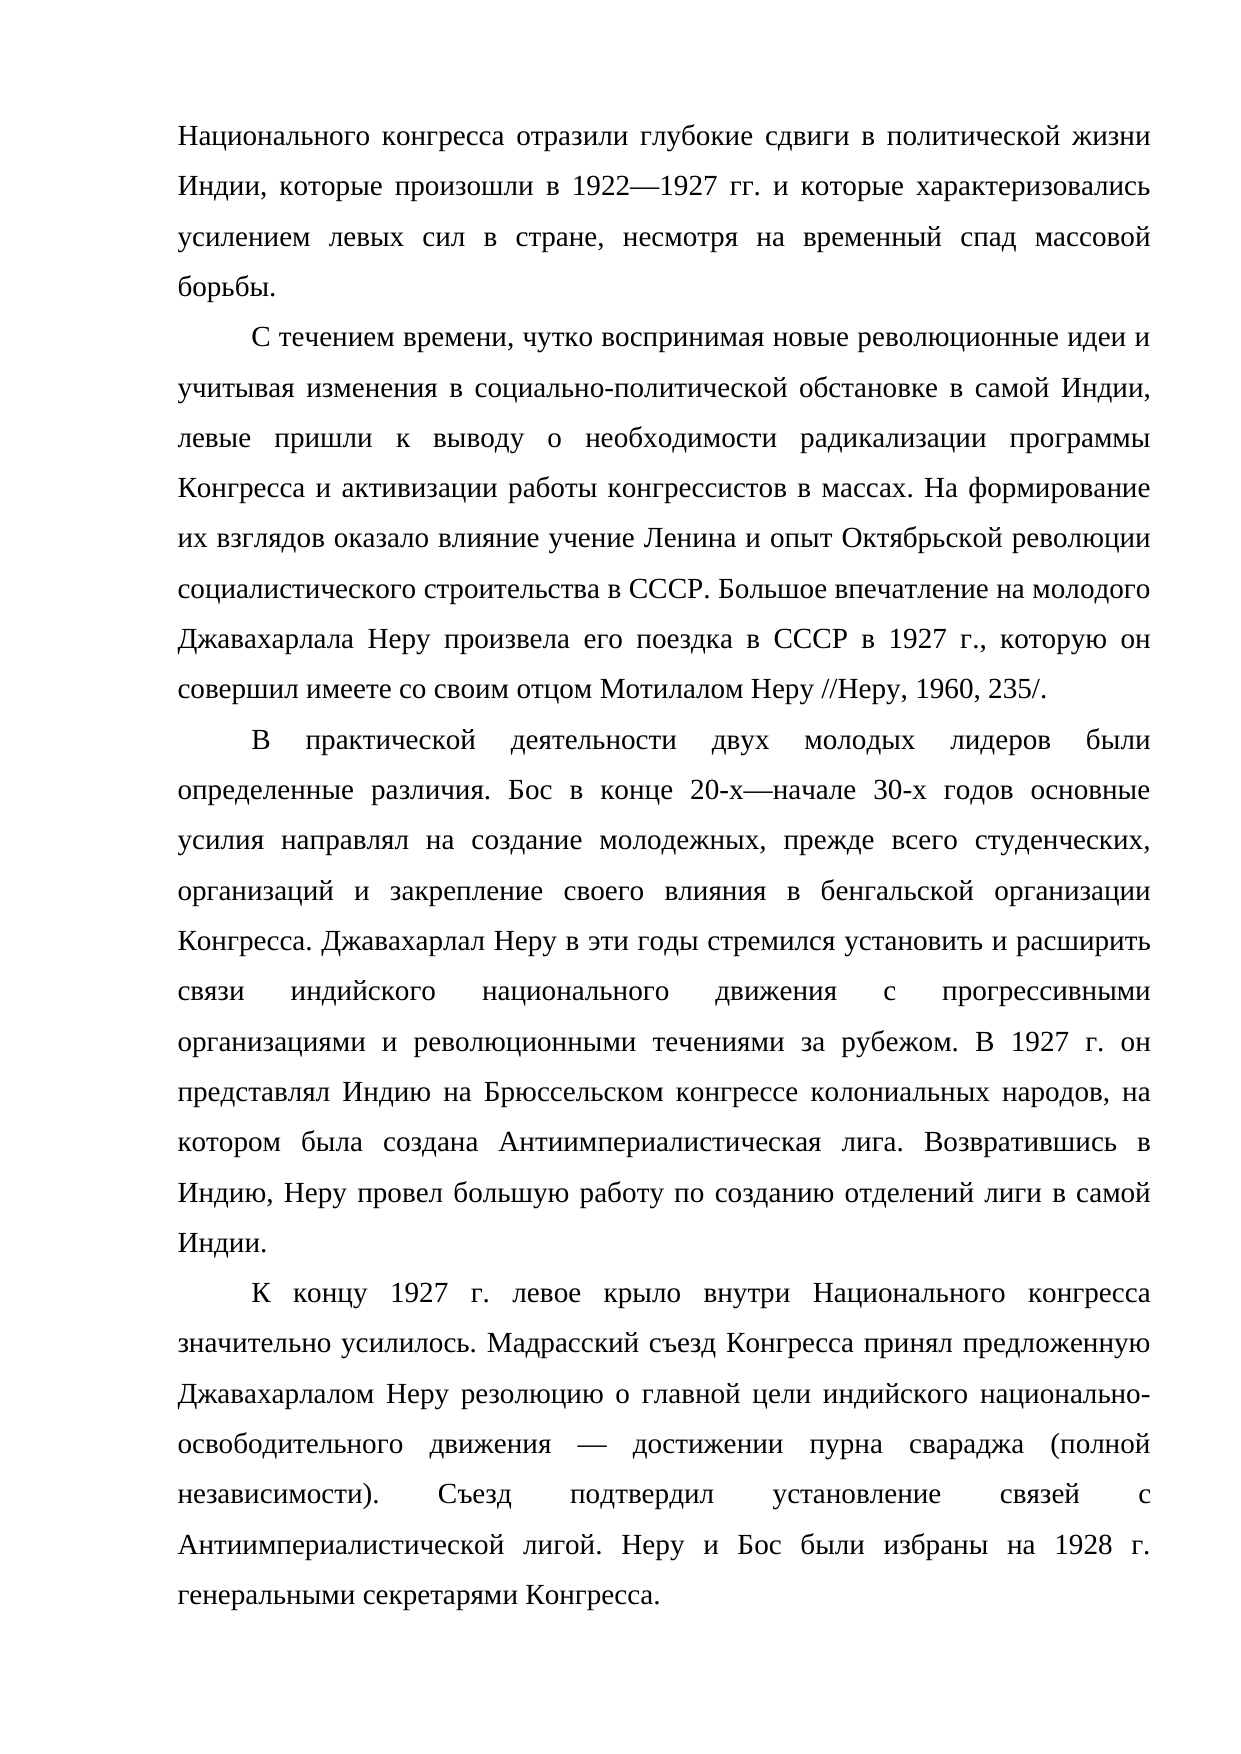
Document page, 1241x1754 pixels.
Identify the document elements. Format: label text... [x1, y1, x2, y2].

text В практической деятельности двух молодых лидеров были определенные различия. Бос в конце 20-х—начале 30-х годов основные усилия направлял на создание молодежных, прежде всего студенческих, организаций и закрепление своего влияния в бенгальской организации Конгресса. Джавахарлал Неру в эти годы стремился установить и расширить связи индийского национального движения с прогрессивными организациями и революционными течениями за рубежом. В . он представлял Индию на Брюссельском конгрессе колониальных народов, на котором была создана Антиимпериалистическая лига. Возвратившись в Индию, Неру провел большую работу по созданию отделений лиги в самой Индии. [177, 722, 1152, 1258]
text С течением времени, чутко воспринимая новые революционные идеи и учитывая изменения в социально-политической обстановке в самой Индии, левые пришли к выводу о необходимости радикализации программы Конгресса и активизации работы конгрессистов в массах. На формирование их взглядов оказало влияние учение Ленина и опыт Октябрьской революции социалистического строительства в СССР. Большое впечатление на молодого Джавахарлала Неру произвела его поездка в СССР в ., которую он совершил имеете со своим отцом Мотилалом Неру //Неру, 1960, 235/. [177, 319, 1152, 705]
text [177, 118, 1152, 303]
text К концу . левое крыло внутри Национального конгресса значительно усилилось. Мадрасский съезд Конгресса принял предложенную Джавахарлалом Неру резолюцию о главной цели индийского национально-освободительного движения — достижении пурна свараджа (полной независимости). Съезд подтвердил установление связей с Антиимпериалистической лигой. Неру и Бос были избраны на . генеральными секретарями Конгресса. [177, 1275, 1152, 1611]
